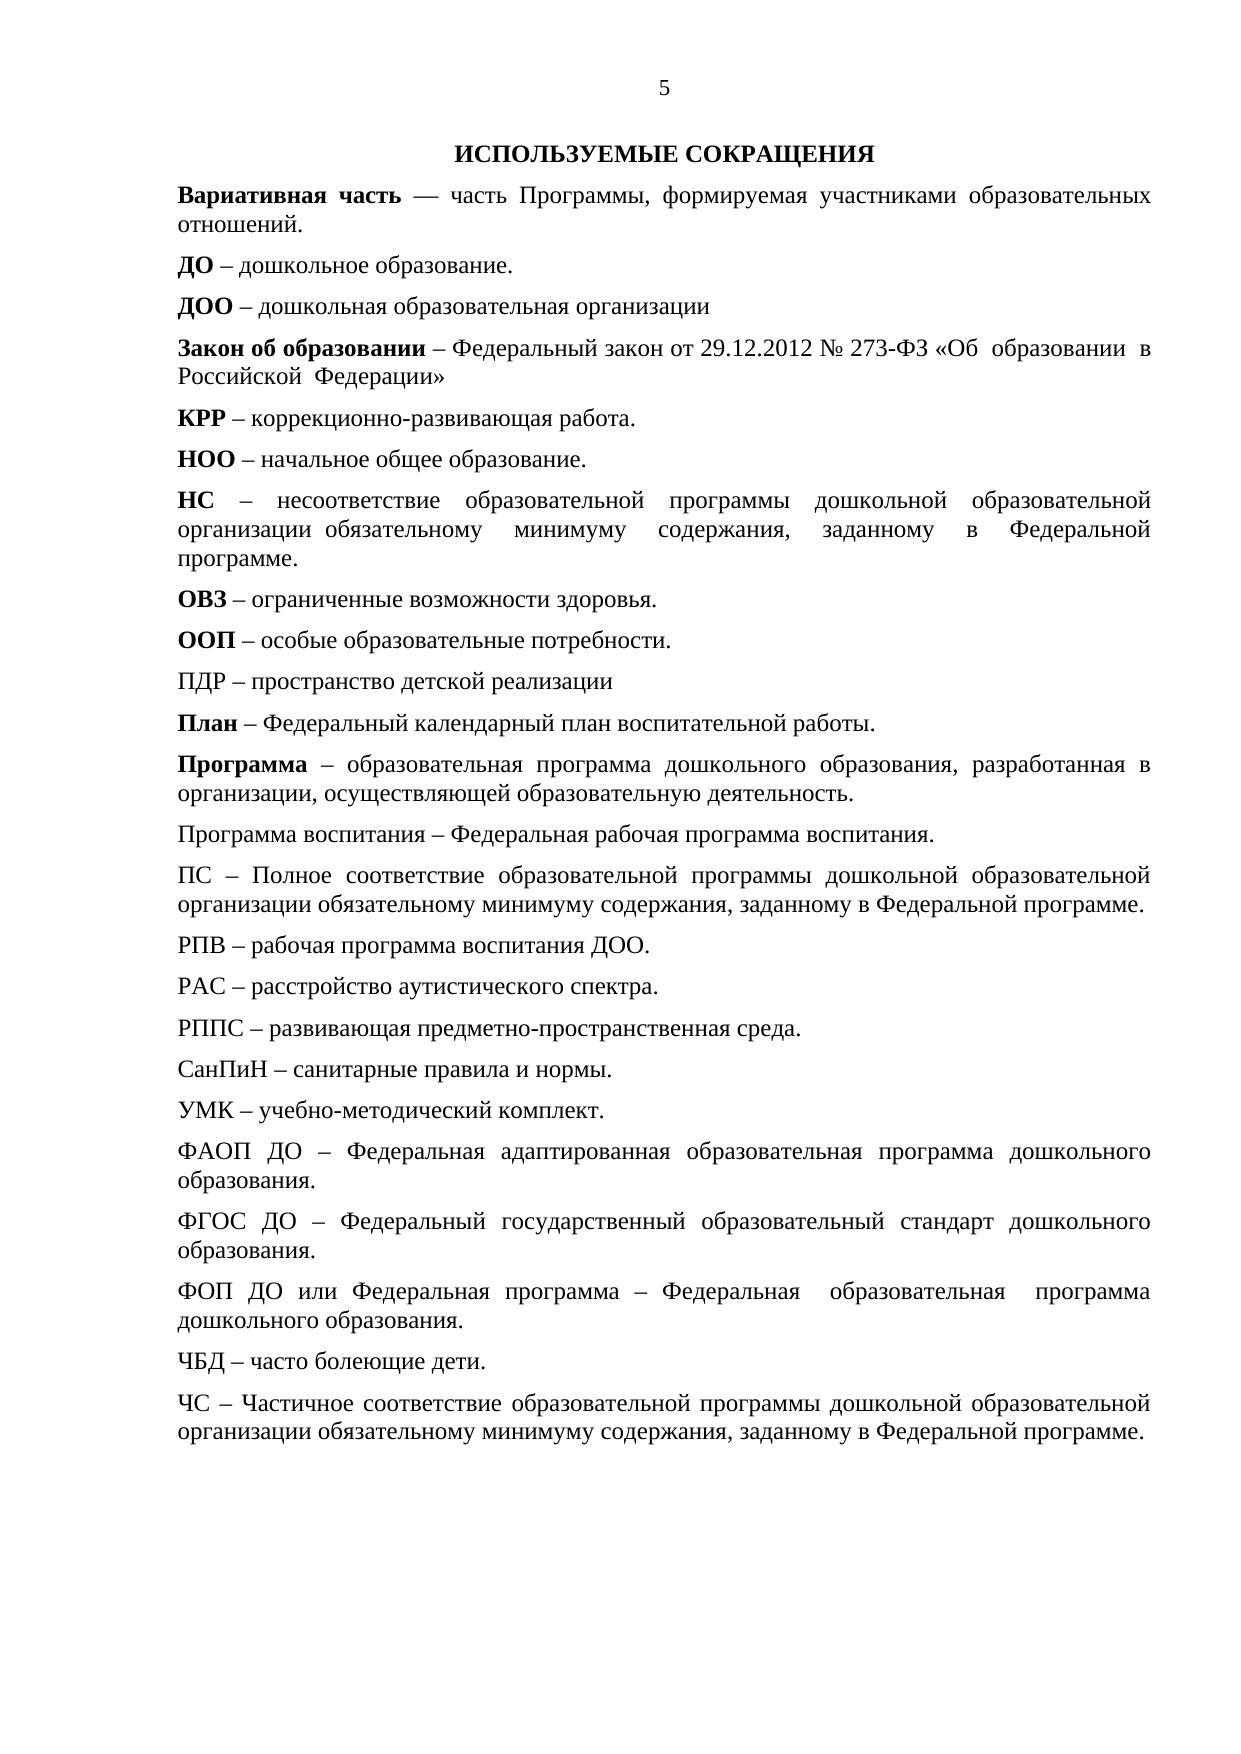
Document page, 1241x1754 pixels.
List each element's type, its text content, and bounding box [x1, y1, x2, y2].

text ПС – Полное соответствие образовательной программы дошкольной образовательной организации обязательному минимуму содержания, заданному в Федеральной программе. [177, 860, 1152, 918]
text ЧС – Частичное соответствие образовательной программы дошкольной образовательной организации обязательному минимуму содержания, заданному в Федеральной программе. [177, 1388, 1152, 1445]
text ПДР – пространство детской реализации [177, 666, 1152, 695]
text ОВЗ – ограниченные возможности здоровья. [177, 584, 1152, 613]
text ФАОП ДО – Федеральная адаптированная образовательная программа дошкольного образования. [177, 1136, 1152, 1194]
text НС – несоответствие образовательной программы дошкольной образовательной организации обязательному минимуму содержания, заданному в Федеральной программе. [177, 485, 1152, 571]
text Закон об образовании ‒ Федеральный закон от 29.12.2012 № 273-ФЗ «Об образовании в Российской Федерации» [177, 333, 1152, 390]
text СанПиН – санитарные правила и нормы. [177, 1054, 1152, 1083]
text Вариативная часть — часть Программы, формируемая участниками образовательных отношений. [177, 180, 1152, 238]
text План – Федеральный календарный план воспитательной работы. [177, 708, 1152, 736]
text КРР – коррекционно-развивающая работа. [177, 403, 1152, 431]
text ФГОС ДО – Федеральный государственный образовательный стандарт дошкольного образования. [177, 1206, 1152, 1264]
text УМК – учебно-методический комплект. [177, 1095, 1152, 1124]
text РПВ – рабочая программа воспитания ДОО. [177, 930, 1152, 959]
text ДОО – дошкольная образовательная организации [177, 291, 1152, 320]
text ДО – дошкольное образование. [177, 250, 1152, 279]
text РАС – расстройство аутистического спектра. [177, 971, 1152, 1000]
text РППС – развивающая предметно-пространственная среда. [177, 1013, 1152, 1041]
text Программа – образовательная программа дошкольного образования, разработанная в организации, осуществляющей образовательную деятельность. [177, 749, 1152, 806]
text ООП – особые образовательные потребности. [177, 625, 1152, 654]
text Программа воспитания – Федеральная рабочая программа воспитания. [177, 819, 1152, 848]
text ФОП ДО или Федеральная программа – Федеральная образовательная программа дошкольного образования. [177, 1276, 1152, 1334]
text ЧБД – часто болеющие дети. [177, 1346, 1152, 1375]
text НОО – начальное общее образование. [177, 444, 1152, 473]
title ИСПОЛЬЗУЕМЫЕ сокращения [177, 139, 1152, 168]
